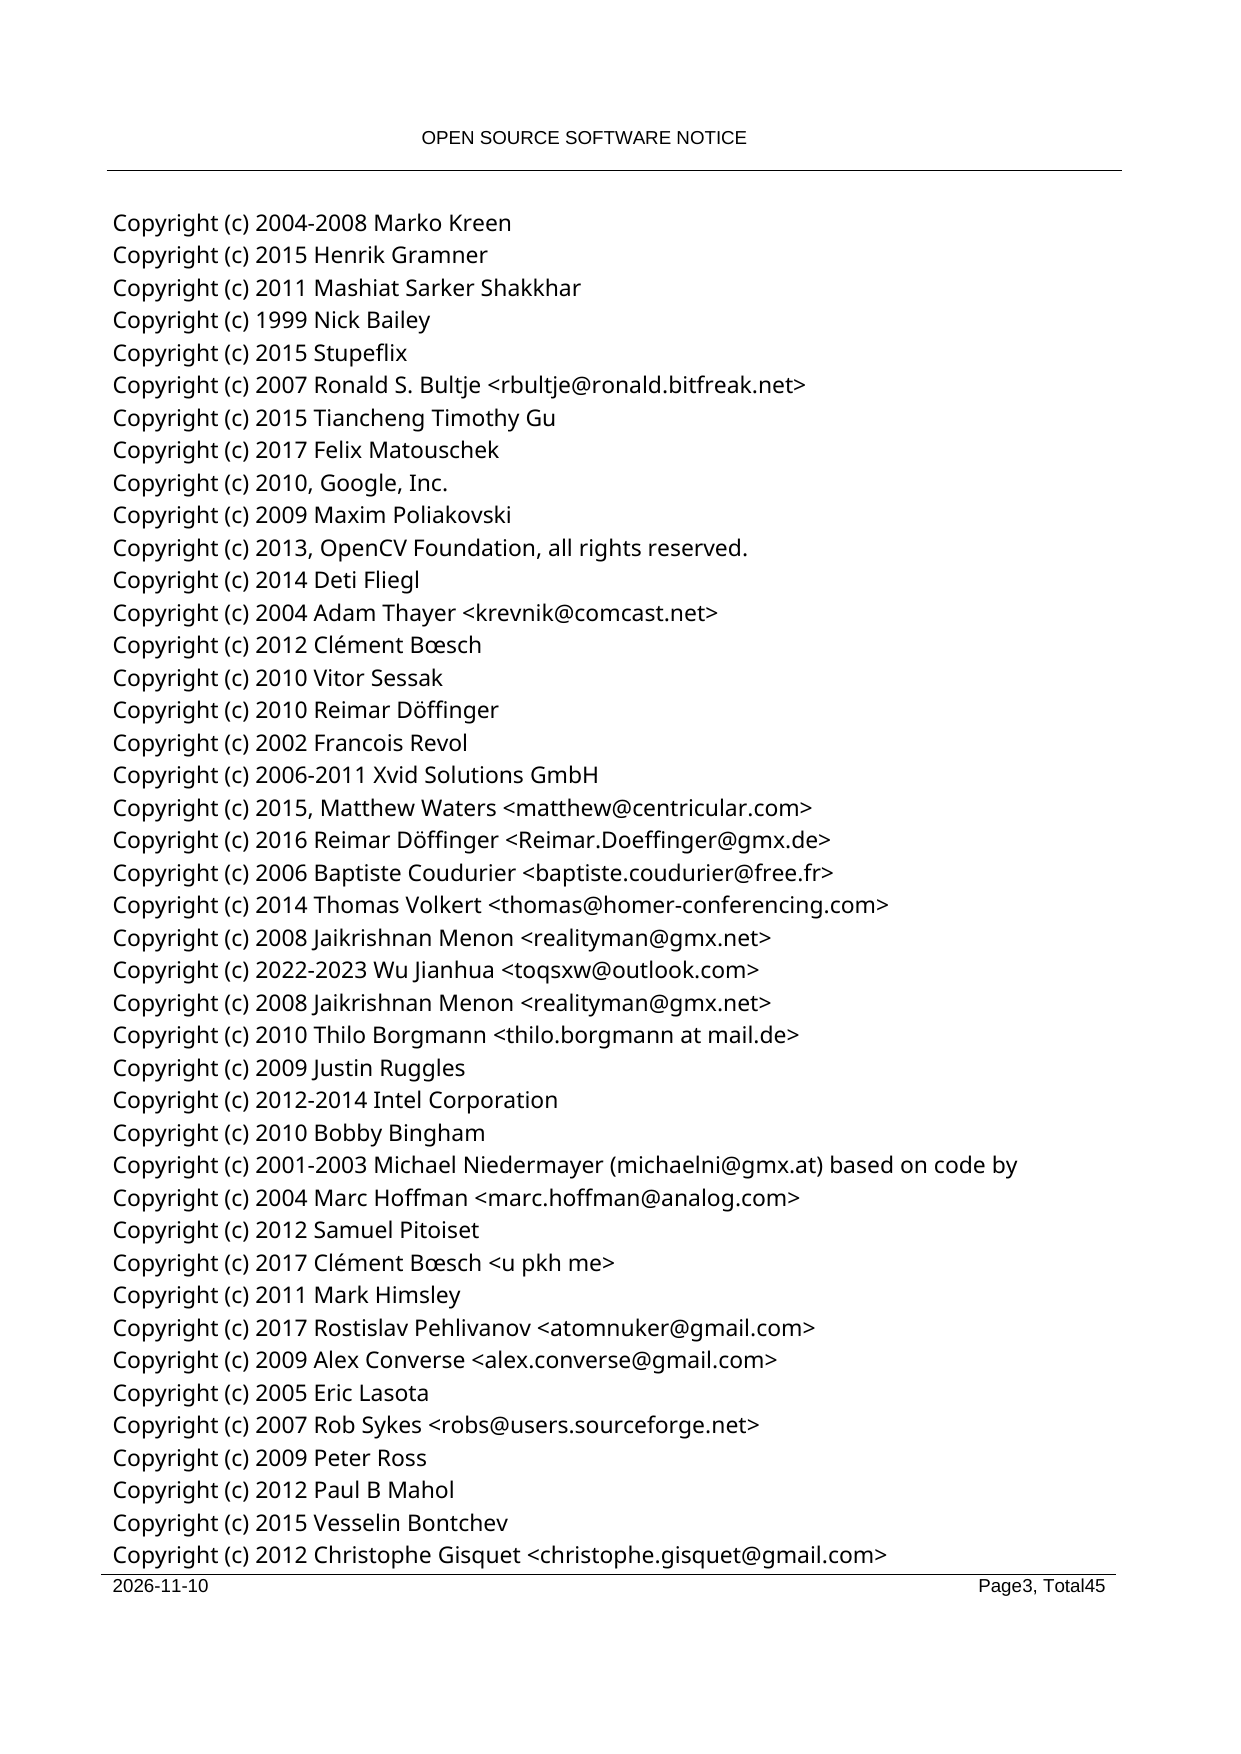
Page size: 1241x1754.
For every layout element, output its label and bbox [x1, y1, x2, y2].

text [112, 206, 1128, 1571]
